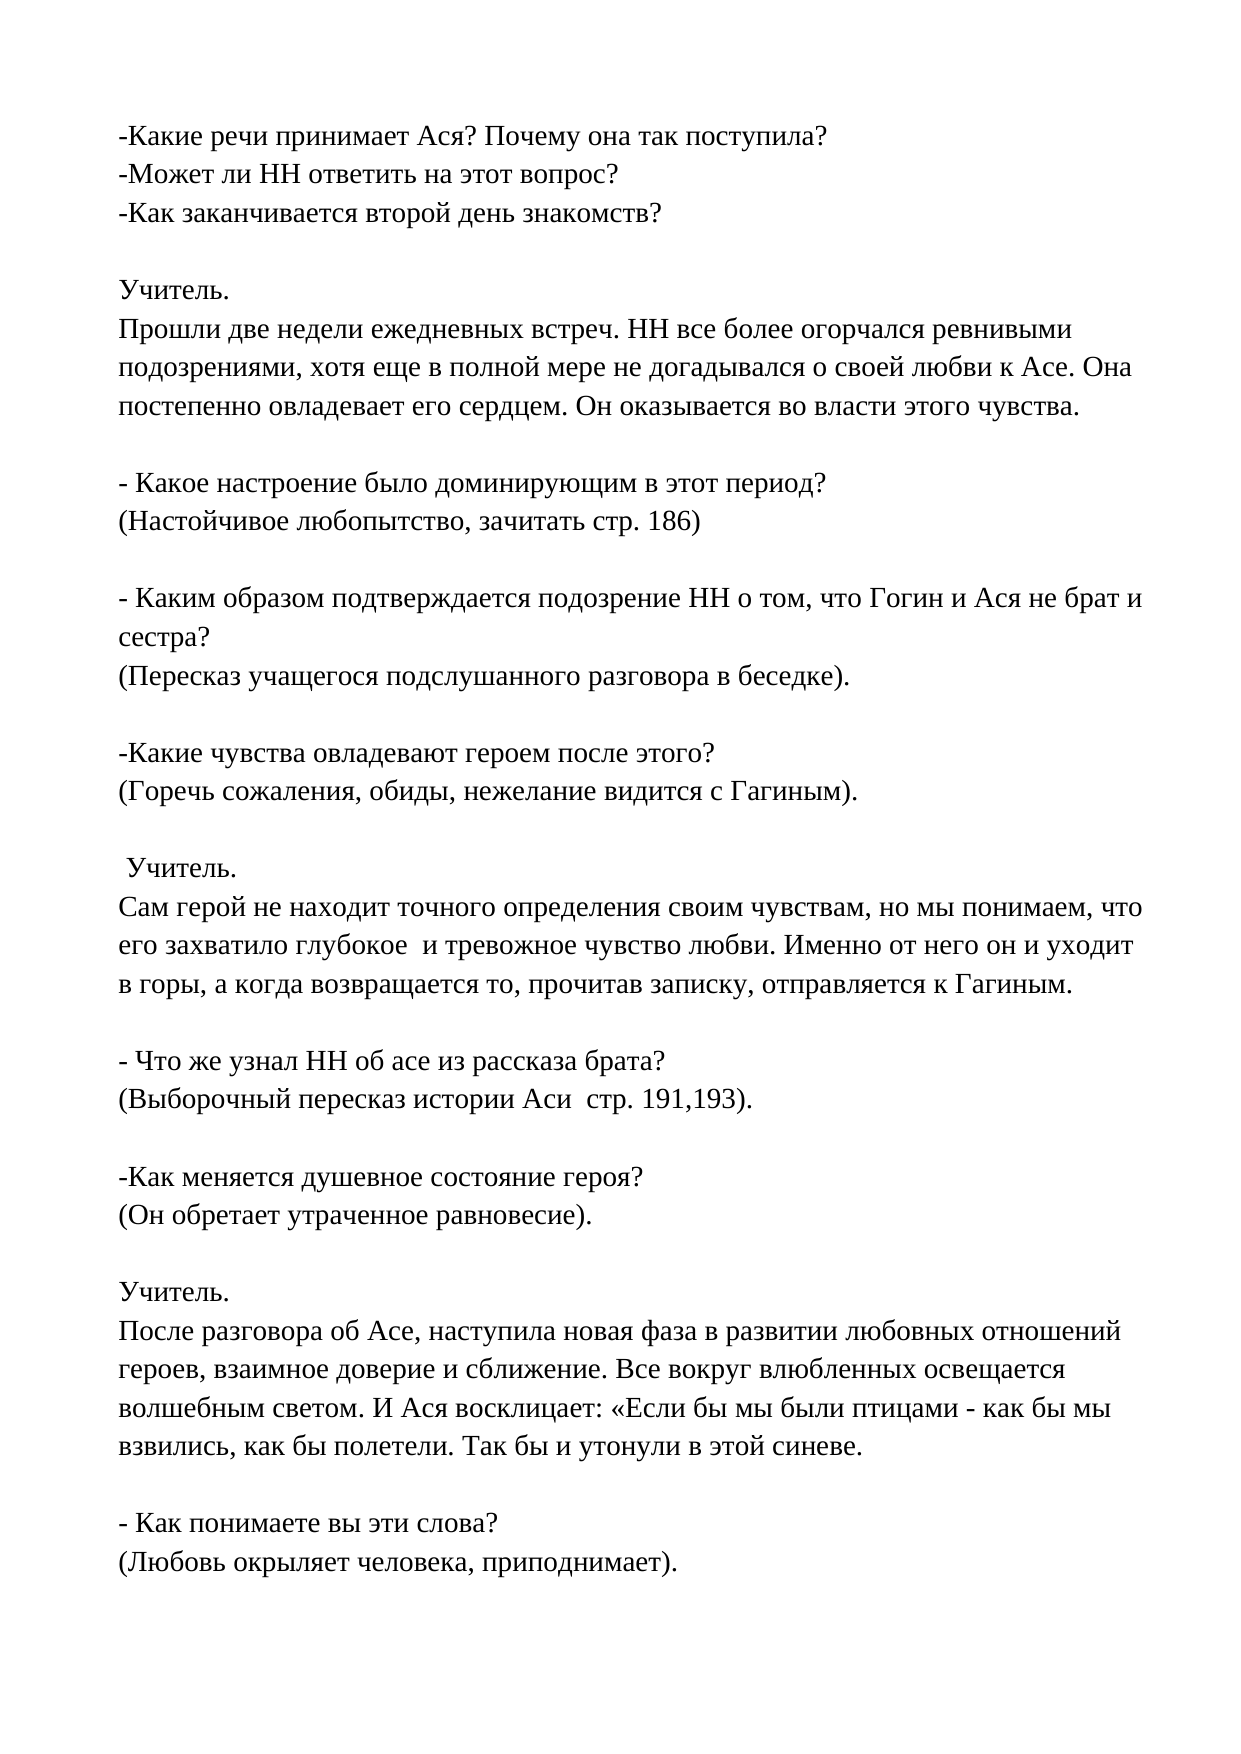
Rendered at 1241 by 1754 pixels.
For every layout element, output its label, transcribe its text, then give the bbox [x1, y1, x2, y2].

list Учитель. [118, 272, 1152, 306]
list -Какие чувства овладевают героем после этого? [118, 735, 1152, 768]
list - Каким образом подтверждается подозрение НН о том, что Гогин и Ася не брат и сестра? [118, 581, 1152, 653]
list Учитель. [118, 1274, 1152, 1308]
list Прошли две недели ежедневных встреч. НН все более огорчался ревнивыми подозрениями, хотя еще в полной мере не догадывался о своей любви к Асе. Она постепенно овладевает его сердцем. Он оказывается во власти этого чувства. [118, 311, 1152, 421]
list -Как меняется душевное состояние героя? [118, 1159, 1152, 1192]
list -Какие речи принимает Ася? Почему она так поступила? [118, 118, 1152, 152]
list (Он обретает утраченное равновесие). [118, 1197, 1152, 1231]
list -Как заканчивается второй день знакомств? [118, 195, 1152, 229]
list -Может ли НН ответить на этот вопрос? [118, 157, 1152, 190]
list (Пересказ учащегося подслушанного разговора в беседке). [118, 658, 1152, 691]
list - Как понимаете вы эти слова? [118, 1506, 1152, 1539]
list (Настойчивое любопытство, зачитать стр. 186) [118, 503, 1152, 537]
list Учитель. [118, 850, 1152, 884]
list - Какое настроение было доминирующим в этот период? [118, 465, 1152, 498]
list (Горечь сожаления, обиды, нежелание видится с Гагиным). [118, 773, 1152, 807]
list Сам герой не находит точного определения своим чувствам, но мы понимаем, что его захватило глубокое и тревожное чувство любви. Именно от него он и уходит в горы, а когда возвращается то, прочитав записку, отправляется к Гагиным. [118, 889, 1152, 999]
list (Выборочный пересказ истории Аси стр. 191,193). [118, 1082, 1152, 1115]
list (Любовь окрыляет человека, приподнимает). [118, 1544, 1152, 1578]
list - Что же узнал НН об асе из рассказа брата? [118, 1043, 1152, 1077]
list После разговора об Асе, наступила новая фаза в развитии любовных отношений героев, взаимное доверие и сближение. Все вокруг влюбленных освещается волшебным светом. И Ася восклицает: «Если бы мы были птицами - как бы мы взвились, как бы полетели. Так бы и утонули в этой синеве. [118, 1313, 1152, 1462]
